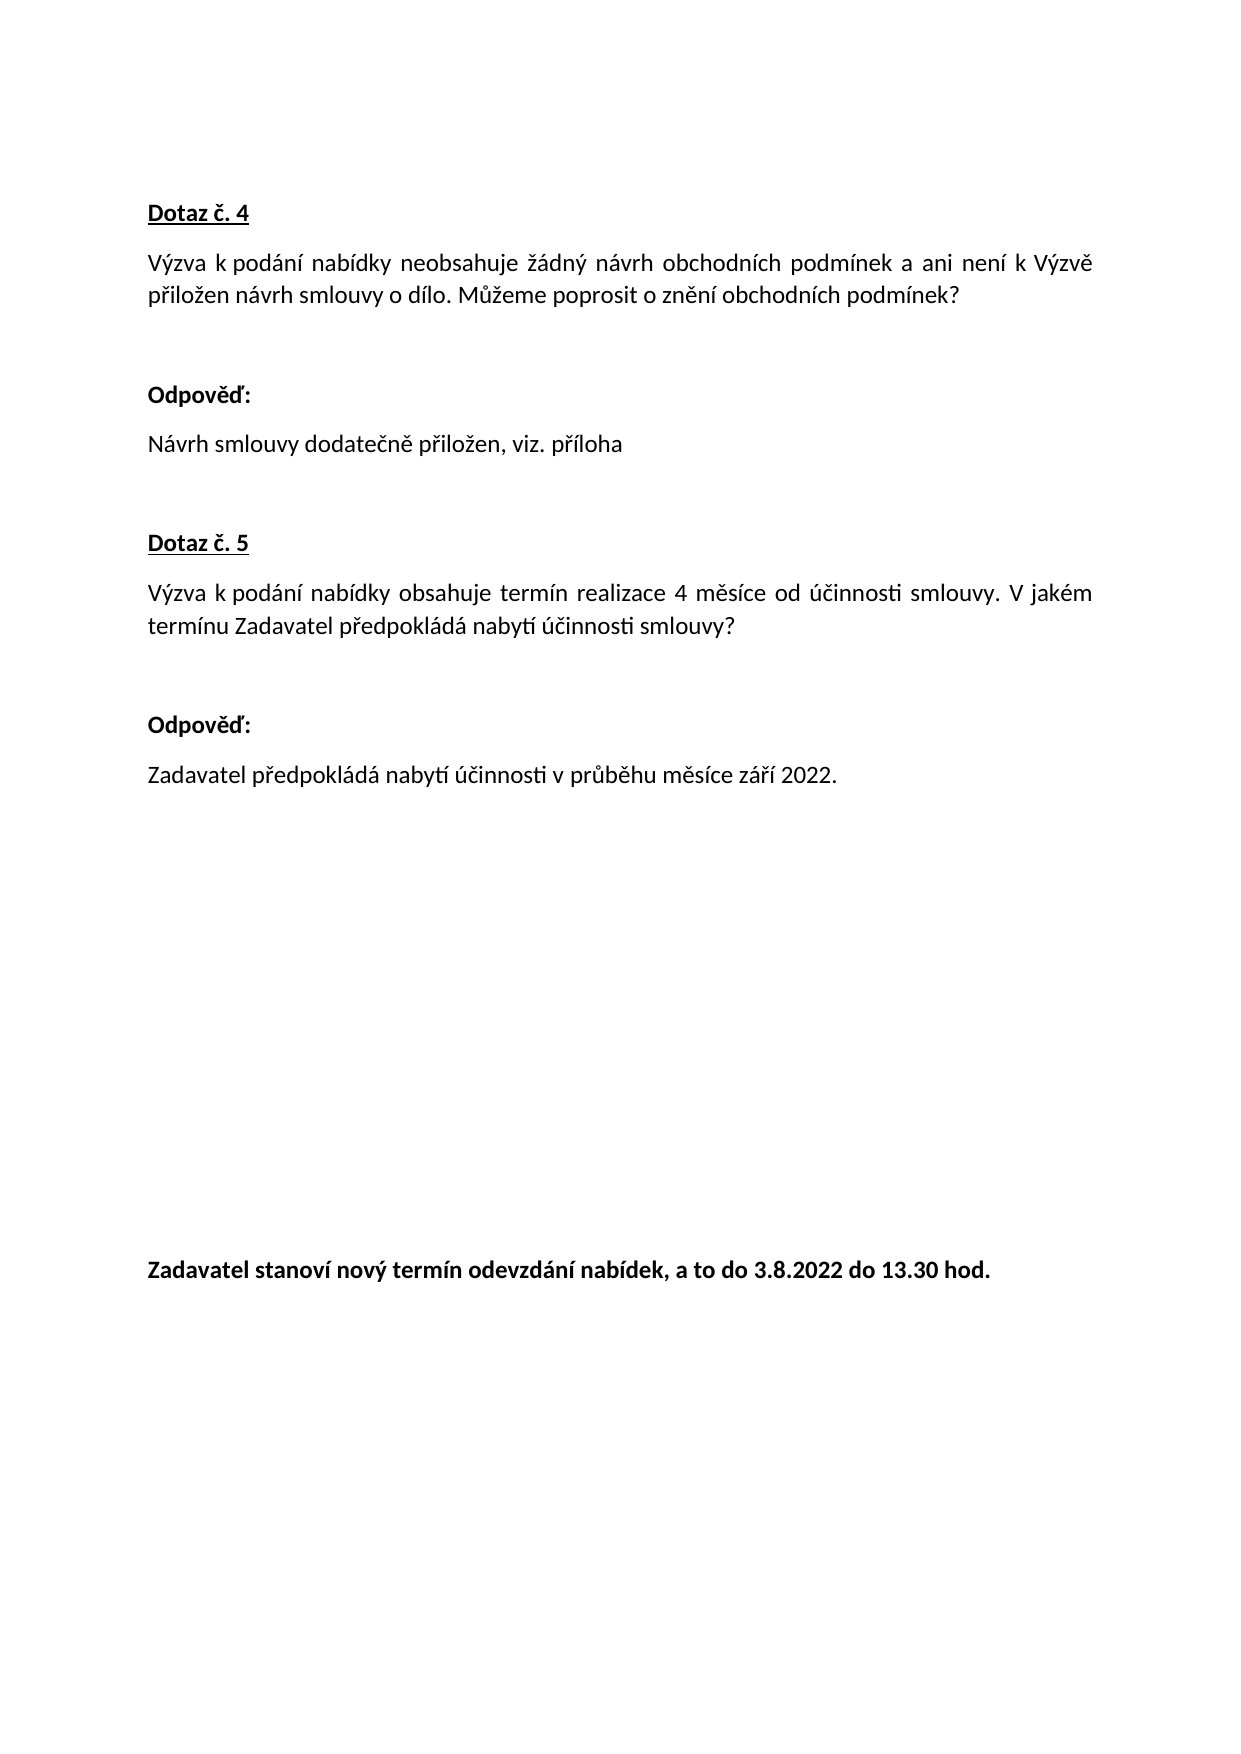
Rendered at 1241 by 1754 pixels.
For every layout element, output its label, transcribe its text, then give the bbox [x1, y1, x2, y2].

text Dotaz č. 5 [148, 528, 1093, 558]
text Výzva k podání nabídky neobsahuje žádný návrh obchodních podmínek a ani není k Výzvě přiložen návrh smlouvy o dílo. Můžeme poprosit o znění obchodních podmínek? [148, 247, 1093, 310]
text Zadavatel předpokládá nabytí účinnosti v průběhu měsíce září 2022. [148, 759, 1093, 789]
text Odpověď: [148, 709, 1093, 740]
text Výzva k podání nabídky obsahuje termín realizace 4 měsíce od účinnosti smlouvy. V jakém termínu Zadavatel předpokládá nabytí účinnosti smlouvy? [148, 577, 1093, 641]
text Zadavatel stanoví nový termín odevzdání nabídek, a to do 3.8.2022 do 13.30 hod. [148, 1255, 1093, 1285]
text Odpověď: [148, 379, 1093, 409]
text Dotaz č. 4 [148, 197, 1093, 228]
text Návrh smlouvy dodatečně přiložen, viz. příloha [148, 428, 1093, 459]
